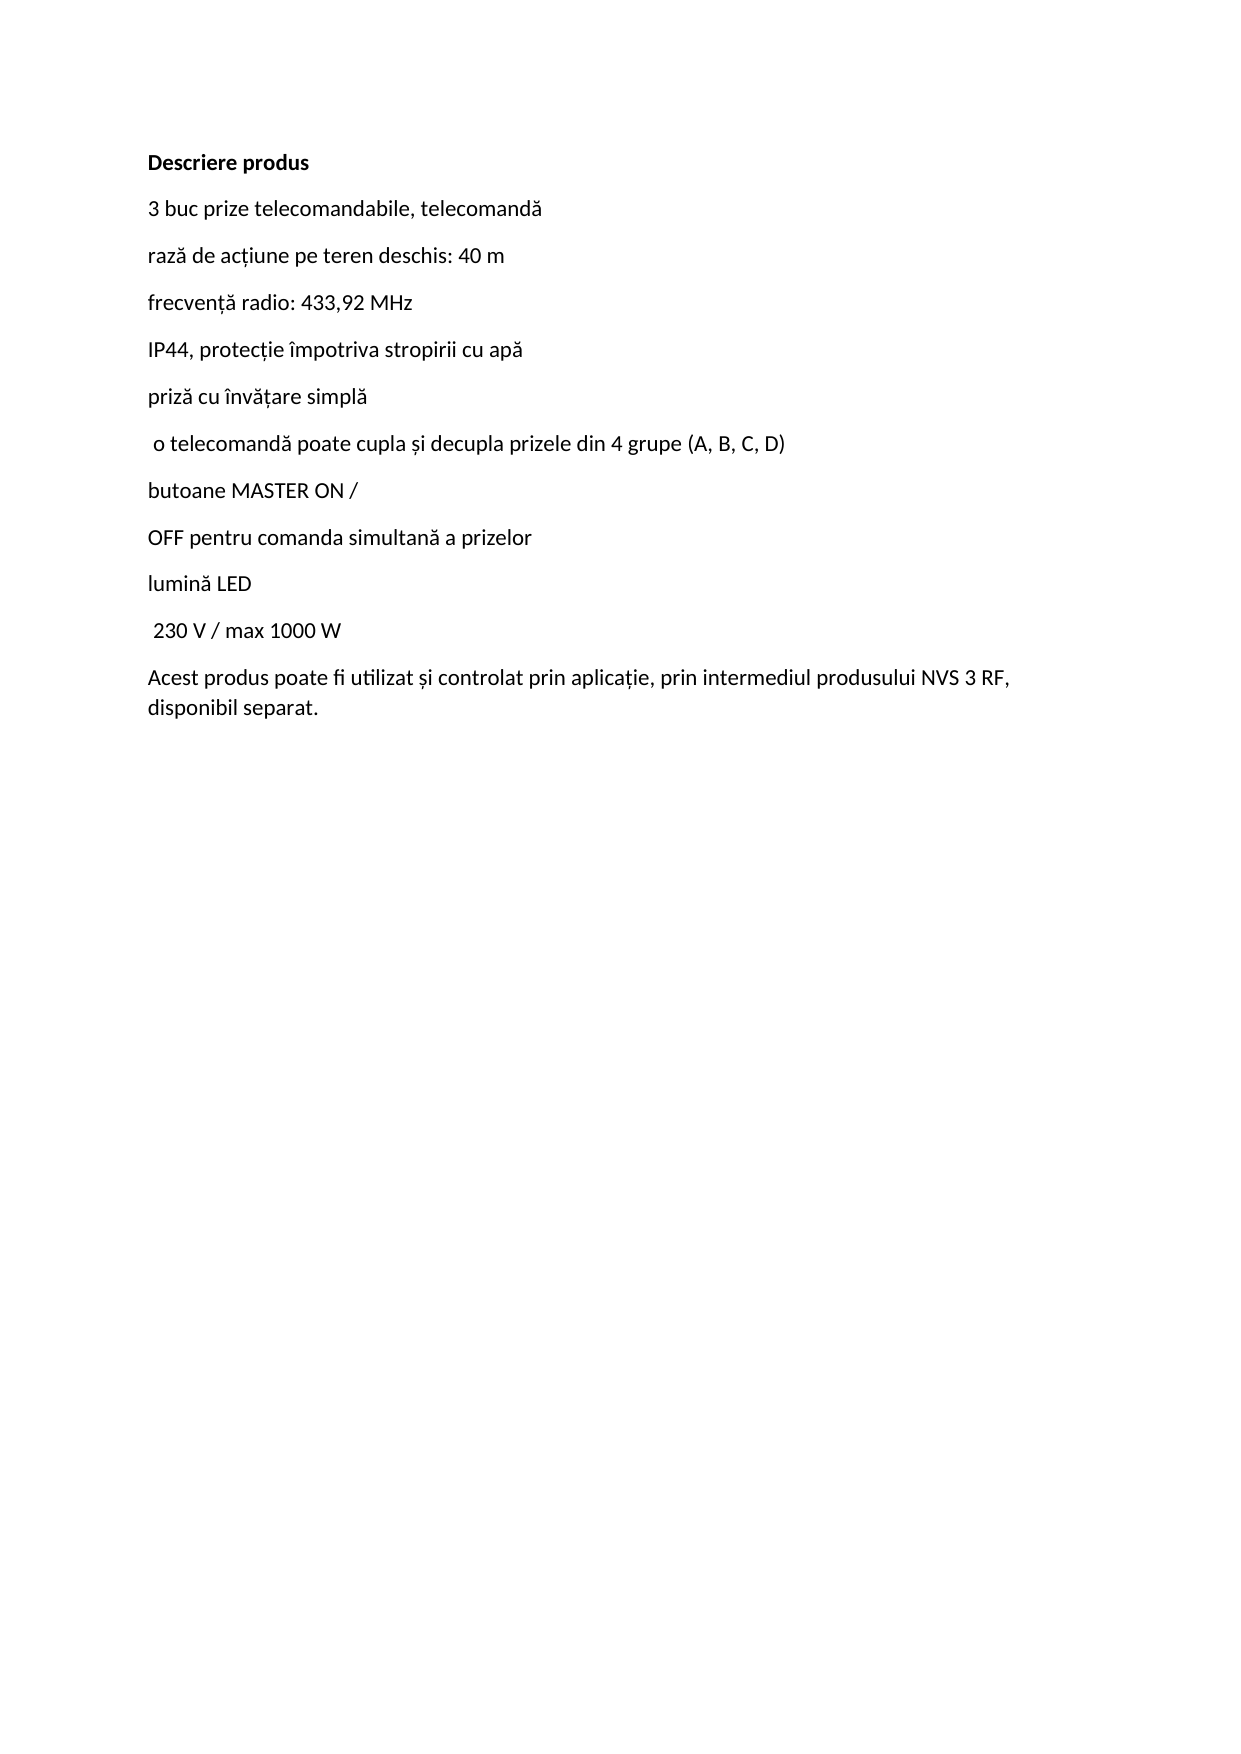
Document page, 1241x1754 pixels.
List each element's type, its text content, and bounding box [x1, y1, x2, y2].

text 230 V / max 1000 W [148, 616, 1093, 644]
text lumină LED [148, 569, 1093, 597]
text priză cu învățare simplă [148, 382, 1093, 410]
text Acest produs poate fi utilizat și controlat prin aplicație, prin intermediul produsului NVS 3 RF, disponibil separat. [148, 663, 1093, 721]
text IP44, protecție împotriva stropirii cu apă [148, 335, 1093, 363]
text butoane MASTER ON / [148, 476, 1093, 504]
text OFF pentru comanda simultană a prizelor [148, 523, 1093, 551]
text o telecomandă poate cupla și decupla prizele din 4 grupe (A, B, C, D) [148, 429, 1093, 457]
text frecvență radio: 433,92 MHz [148, 288, 1093, 316]
text 3 buc prize telecomandabile, telecomandă [148, 194, 1093, 222]
text Descriere produs [148, 148, 1093, 176]
text rază de acțiune pe teren deschis: 40 m [148, 241, 1093, 269]
